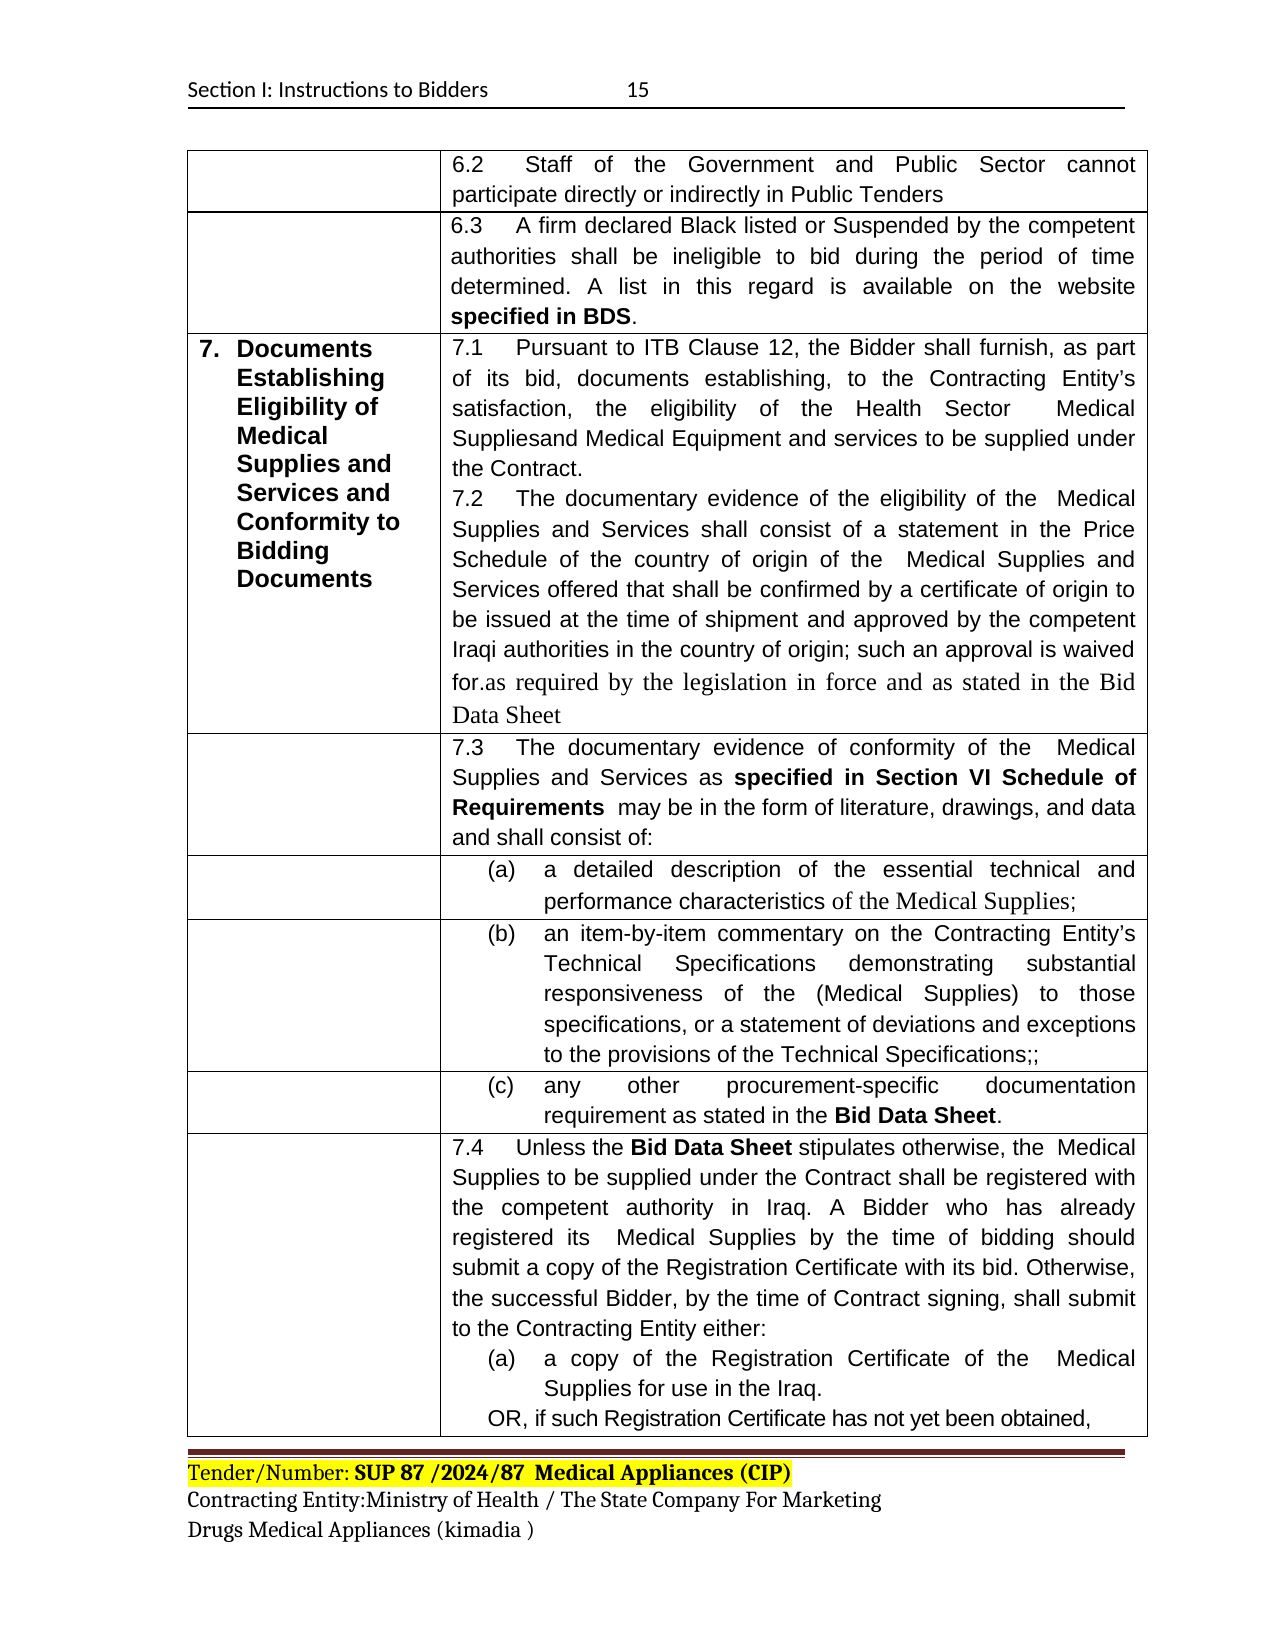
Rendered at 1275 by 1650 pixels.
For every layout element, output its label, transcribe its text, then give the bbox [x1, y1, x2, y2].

table_cell [188, 151, 440, 211]
table_cell 6.2 Staff of the Government and Public Sector cannot participate directly or indirectly in Public Tenders [441, 151, 1147, 211]
table_cell [188, 920, 440, 1071]
table_cell [188, 213, 440, 333]
table_cell (c) any other procurement-specific documentation requirement as stated in the Bid Data Sheet. [441, 1072, 1147, 1132]
table_cell (b) an item-by-item commentary on the Contracting Entity’s Technical Specifications demonstrating substantial responsiveness of the (Medical Supplies) to those specifications, or a statement of deviations and exceptions to the provisions of the Technical Specifications;; [441, 920, 1147, 1071]
table_cell [188, 734, 440, 854]
table_cell 6.3 A firm declared Black listed or Suspended by the competent authorities shall be ineligible to bid during the period of time determined. A list in this regard is available on the website specified in BDS. [441, 213, 1147, 333]
table_cell 7.3 The documentary evidence of conformity of the Medical Supplies and Services as specified in Section VI Schedule of Requirements may be in the form of literature, drawings, and data and shall consist of: [441, 734, 1147, 854]
table_cell [188, 1134, 440, 1436]
table_cell [188, 856, 440, 919]
table_cell (a) a detailed description of the essential technical and performance characteristics of the Medical Supplies; [441, 856, 1147, 919]
table_cell 7. Documents Establishing Eligibility of Medical Supplies and Services and Conformity to Bidding Documents [188, 334, 440, 733]
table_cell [441, 1134, 1147, 1436]
table_cell [188, 1072, 440, 1132]
table_cell 7.1 Pursuant to ITB Clause 12, the Bidder shall furnish, as part of its bid, documents establishing, to the Contracting Entity’s satisfaction, the eligibility of the Health Sector Medical Suppliesand Medical Equipment and services to be supplied under the Contract. 7.2 The documentary evidence of the eligibility of the Medical Supplies and Services shall consist of a statement in the Price Schedule of the country of origin of the Medical Supplies and Services offered that shall be confirmed by a certificate of origin to be issued at the time of shipment and approved by the competent Iraqi authorities in the country of origin; such an approval is waived for.as required by the legislation in force and as stated in the Bid Data Sheet [441, 334, 1147, 733]
